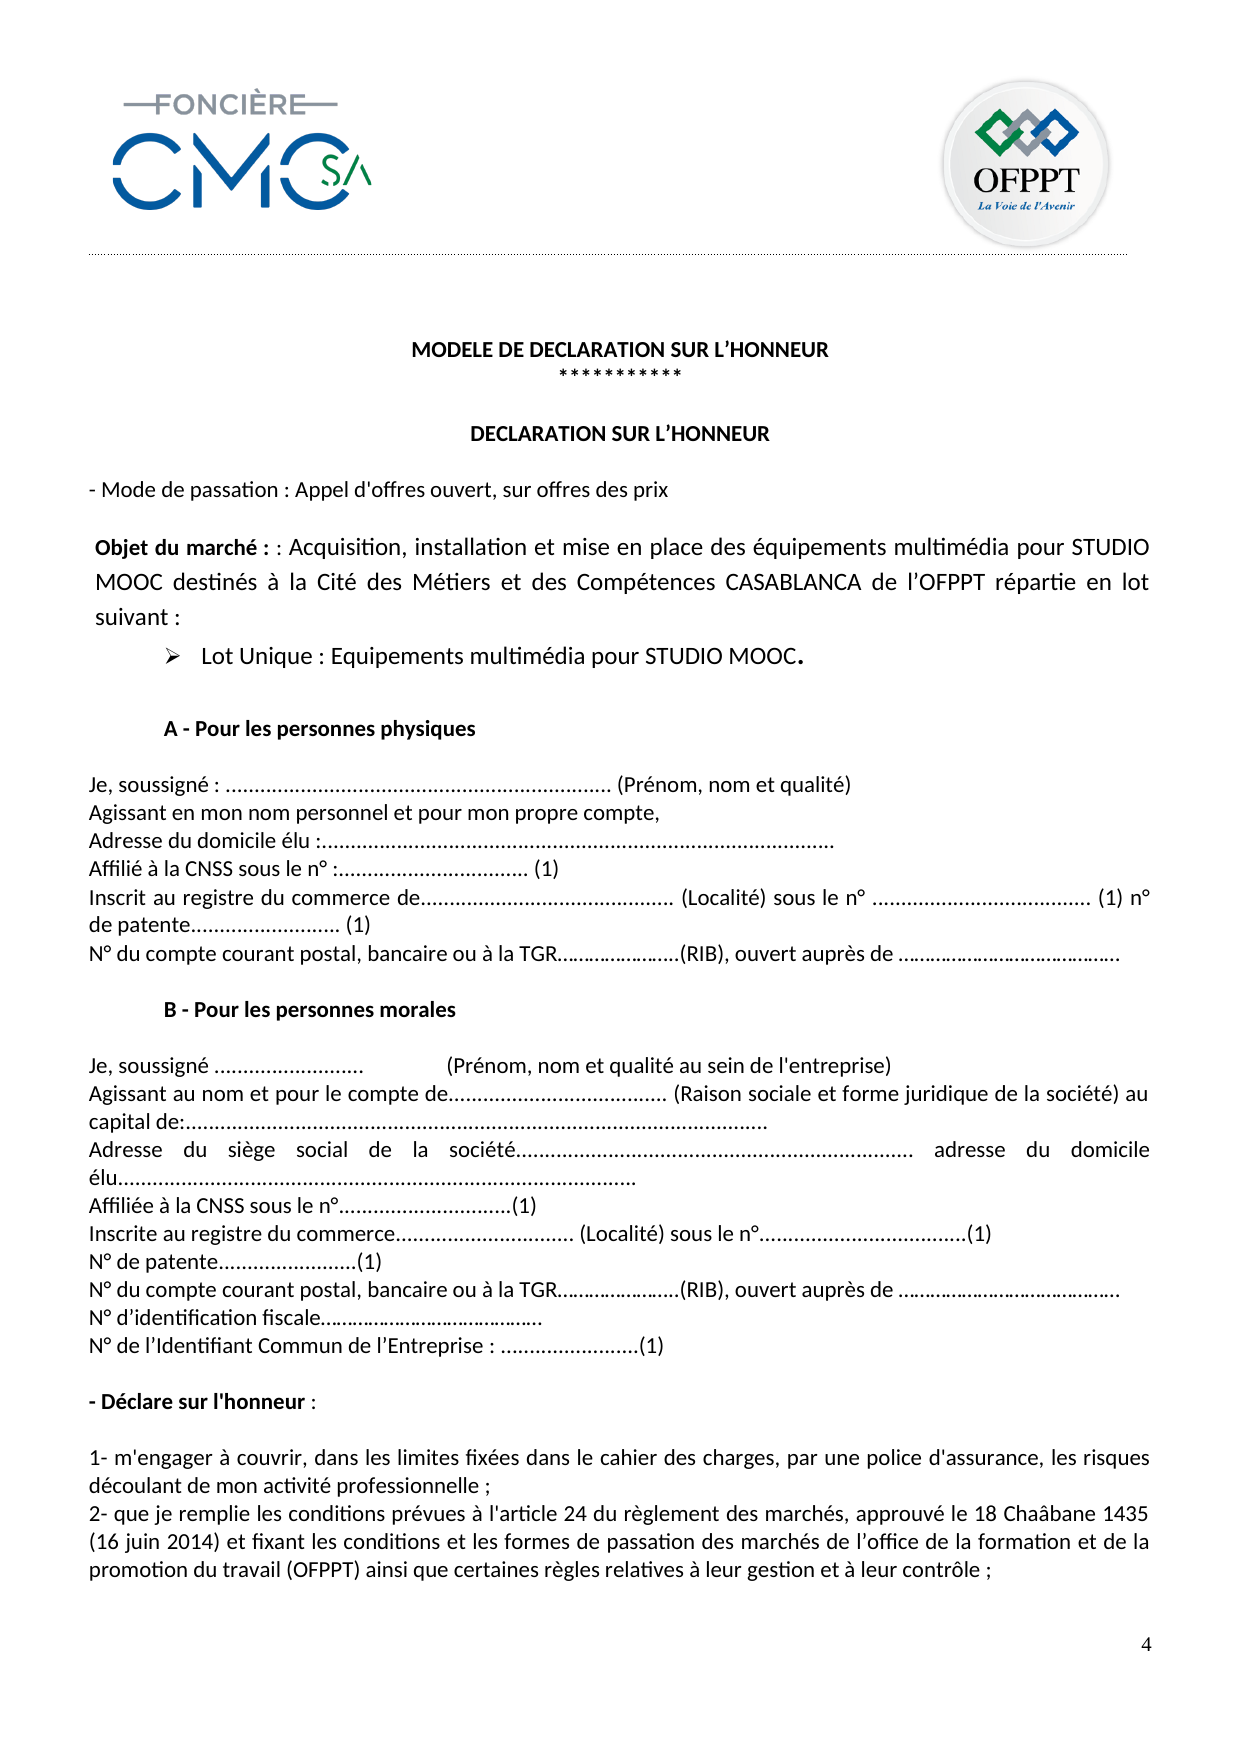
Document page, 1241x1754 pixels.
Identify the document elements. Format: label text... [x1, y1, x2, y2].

text N° de l’Identifiant Commun de l’Entreprise : ........................(1) [89, 1331, 1152, 1359]
text Objet du marché : : Acquisition, installation et mise en place des équipements multimédia pour STUDIO MOOC destinés à la Cité des Métiers et des Compétences CASABLANCA de l’OFPPT répartie en lot suivant : [95, 531, 1152, 631]
text N° du compte courant postal, bancaire ou à la TGR…………………..(RIB), ouvert auprès de …………………………………… [89, 939, 1152, 967]
text Je, soussigné .......................... (Prénom, nom et qualité au sein de l'entreprise) [89, 1051, 1152, 1079]
text Affiliée à la CNSS sous le n°..............................(1) [89, 1191, 1152, 1219]
text 2- que je remplie les conditions prévues à l'article 24 du règlement des marchés, approuvé le 18 Chaâbane 1435 (16 juin 2014) et fixant les conditions et les formes de passation des marchés de l’office de la formation et de la promotion du travail (OFPPT) ainsi que certaines règles relatives à leur gestion et à leur contrôle ; [89, 1499, 1152, 1583]
text Je, soussigné : ................................................................... (Prénom, nom et qualité) [89, 771, 1152, 798]
picture [112, 88, 372, 210]
text Agissant au nom et pour le compte de...................................... (Raison sociale et forme juridique de la société) au capital de:..................................................................................................... [89, 1079, 1152, 1135]
text N° d’identification fiscale…………………………………… [89, 1303, 1152, 1331]
text Inscrite au registre du commerce............................... (Localité) sous le n°....................................(1) [89, 1219, 1152, 1247]
text Inscrit au registre du commerce de............................................ (Localité) sous le n° ...................................... (1) n° de patente.......................... (1) [89, 883, 1152, 939]
text DECLARATION SUR L’HONNEUR [89, 419, 1152, 447]
text N° de patente........................(1) [89, 1247, 1152, 1275]
text B - Pour les personnes morales [164, 995, 1152, 1023]
text Affilié à la CNSS sous le n° :................................. (1) [89, 854, 1152, 883]
text Adresse du domicile élu :......................................................................................... [89, 827, 1152, 854]
text *********** [89, 363, 1152, 391]
text Adresse du siège social de la société..................................................................... adresse du domicile élu.......................................................................................... [89, 1135, 1152, 1191]
list Lot Unique : Equipements multimédia pour STUDIO MOOC. [164, 636, 1152, 671]
text - Déclare sur l'honneur : [89, 1387, 1152, 1415]
text N° du compte courant postal, bancaire ou à la TGR…………………..(RIB), ouvert auprès de …………………………………… [89, 1275, 1152, 1303]
text A - Pour les personnes physiques [164, 714, 1152, 742]
text - Mode de passation : Appel d'offres ouvert, sur offres des prix [89, 475, 1152, 503]
text Agissant en mon nom personnel et pour mon propre compte, [89, 798, 1152, 827]
picture [935, 73, 1116, 254]
text 1- m'engager à couvrir, dans les limites fixées dans le cahier des charges, par une police d'assurance, les risques découlant de mon activité professionnelle ; [89, 1443, 1152, 1499]
text MODELE DE DECLARATION SUR L’HONNEUR [89, 335, 1152, 363]
